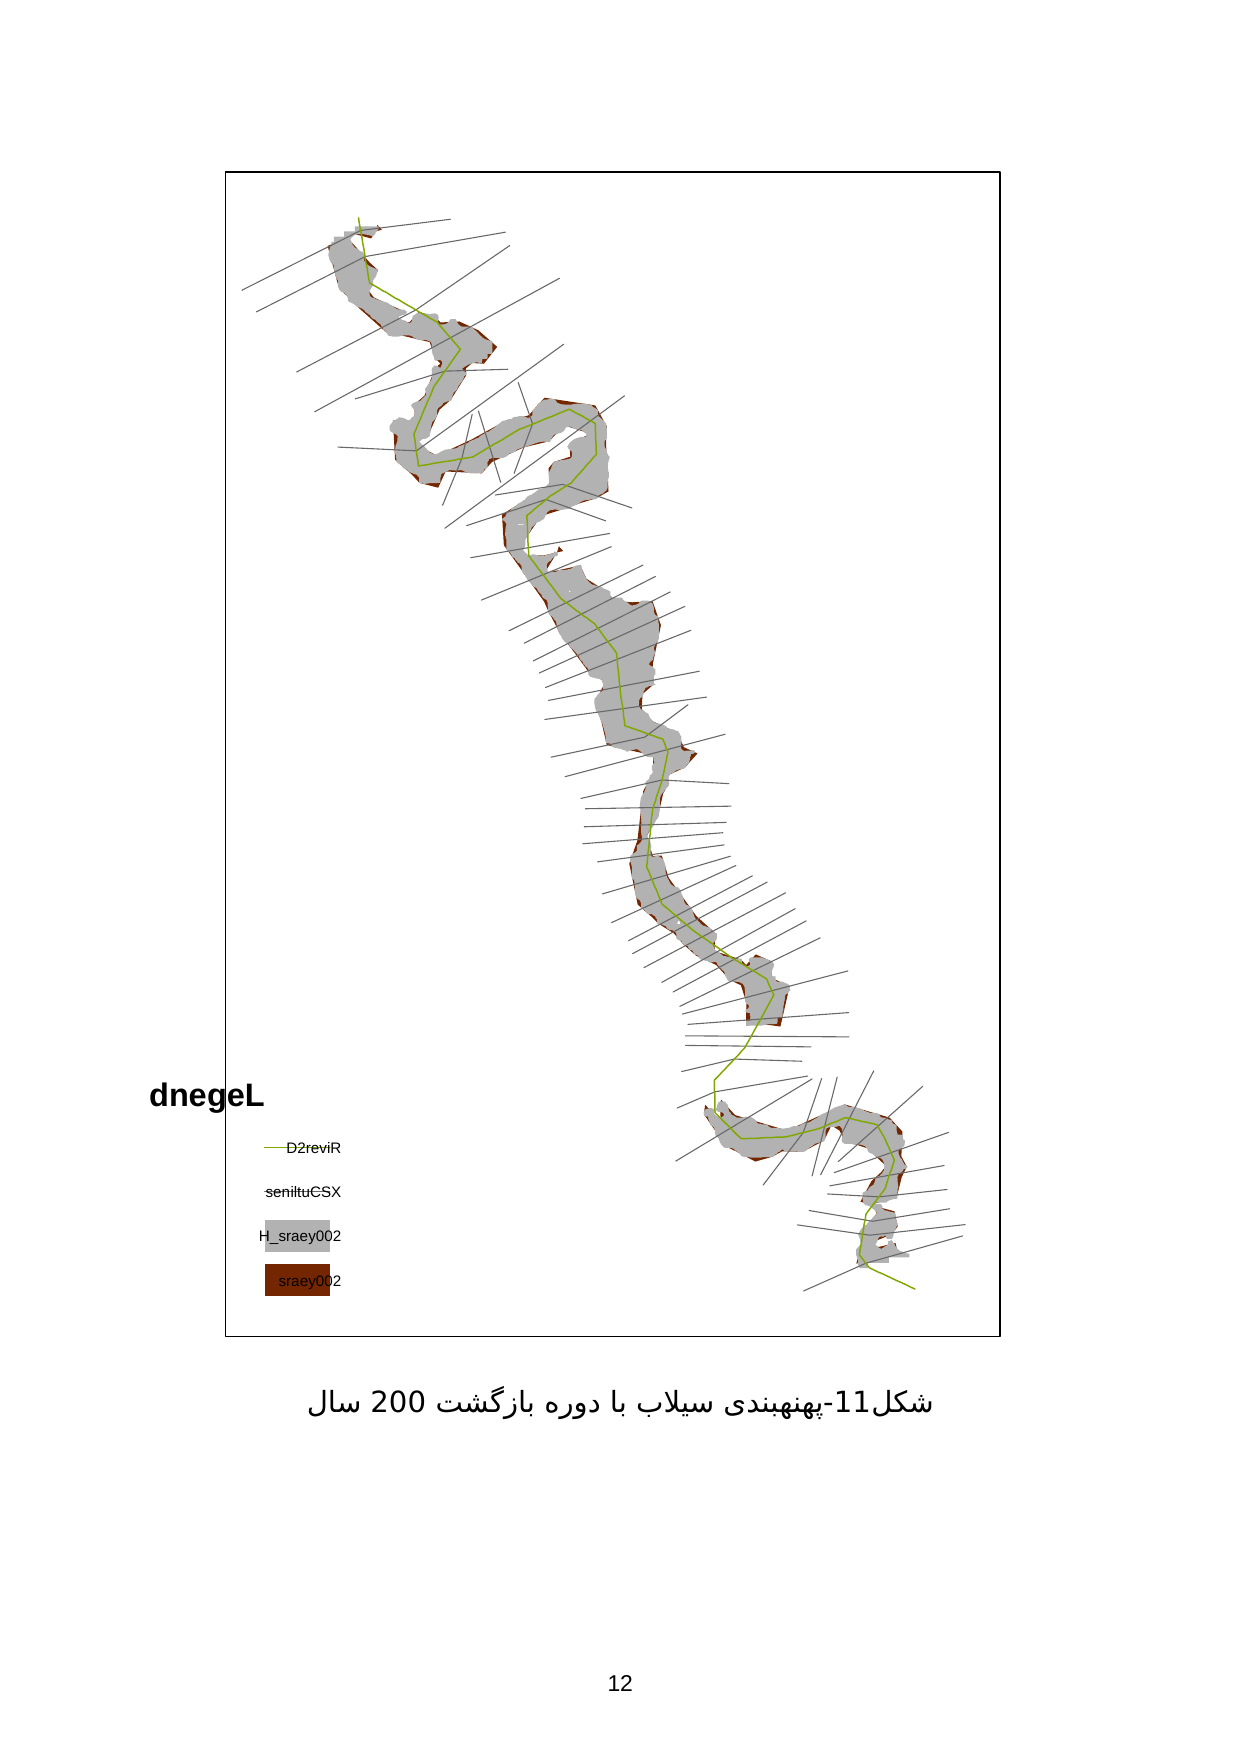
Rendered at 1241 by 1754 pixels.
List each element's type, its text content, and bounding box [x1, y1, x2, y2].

text شکل11-پهنهبندی سیلاب با دوره بازگشت 200 سال [150, 1385, 1090, 1419]
